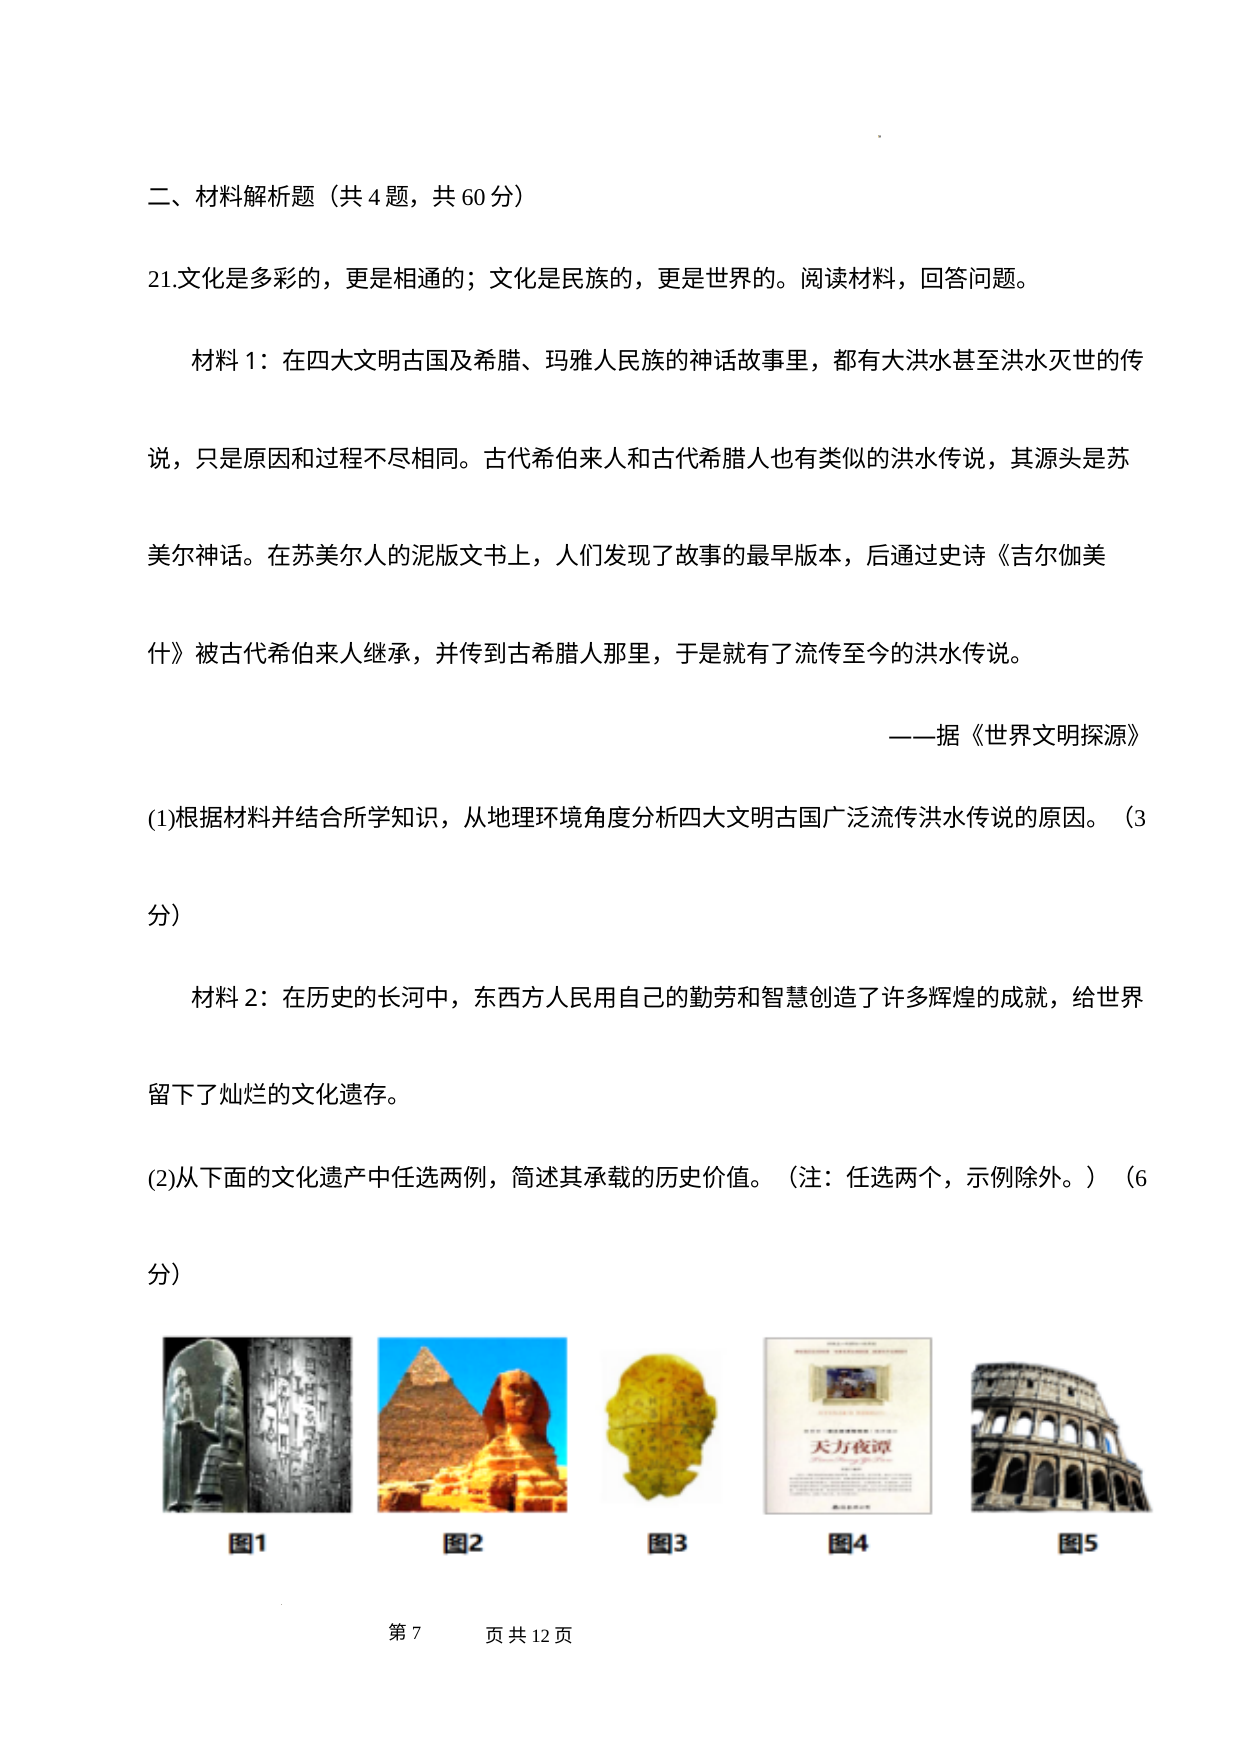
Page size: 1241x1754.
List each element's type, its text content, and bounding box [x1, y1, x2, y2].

text 二、材料解析题（共4题，共60分） [148, 162, 1152, 227]
picture [147, 1323, 1178, 1563]
text 21.文化是多彩的，更是相通的；文化是民族的，更是世界的。阅读材料，回答问题。 [148, 244, 1152, 309]
text (1)根据材料并结合所学知识，从地理环境角度分析四大文明古国广泛流传洪水传说的原因。（3分） [148, 784, 1152, 946]
text ——据《世界文明探源》 [148, 701, 1152, 766]
text (2)从下面的文化遗产中任选两例，简述其承载的历史价值。（注：任选两个，示例除外。） （6分） [148, 1143, 1152, 1306]
text 材料2：在历史的长河中，东西方人民用自己的勤劳和智慧创造了许多辉煌的成就，给世界留下了灿烂的文化遗存。 [148, 963, 1152, 1126]
text 材料1：在四大文明古国及希腊、玛雅人民族的神话故事里，都有大洪水甚至洪水灭世的传说，只是原因和过程不尽相同。古代希伯来人和古代希腊人也有类似的洪水传说，其源头是苏美尔神话。在苏美尔人的泥版文书上，人们发现了故事的最早版本，后通过史诗《吉尔伽美什》被古代希伯来人继承，并传到古希腊人那里，于是就有了流传至今的洪水传说。 [148, 327, 1152, 684]
